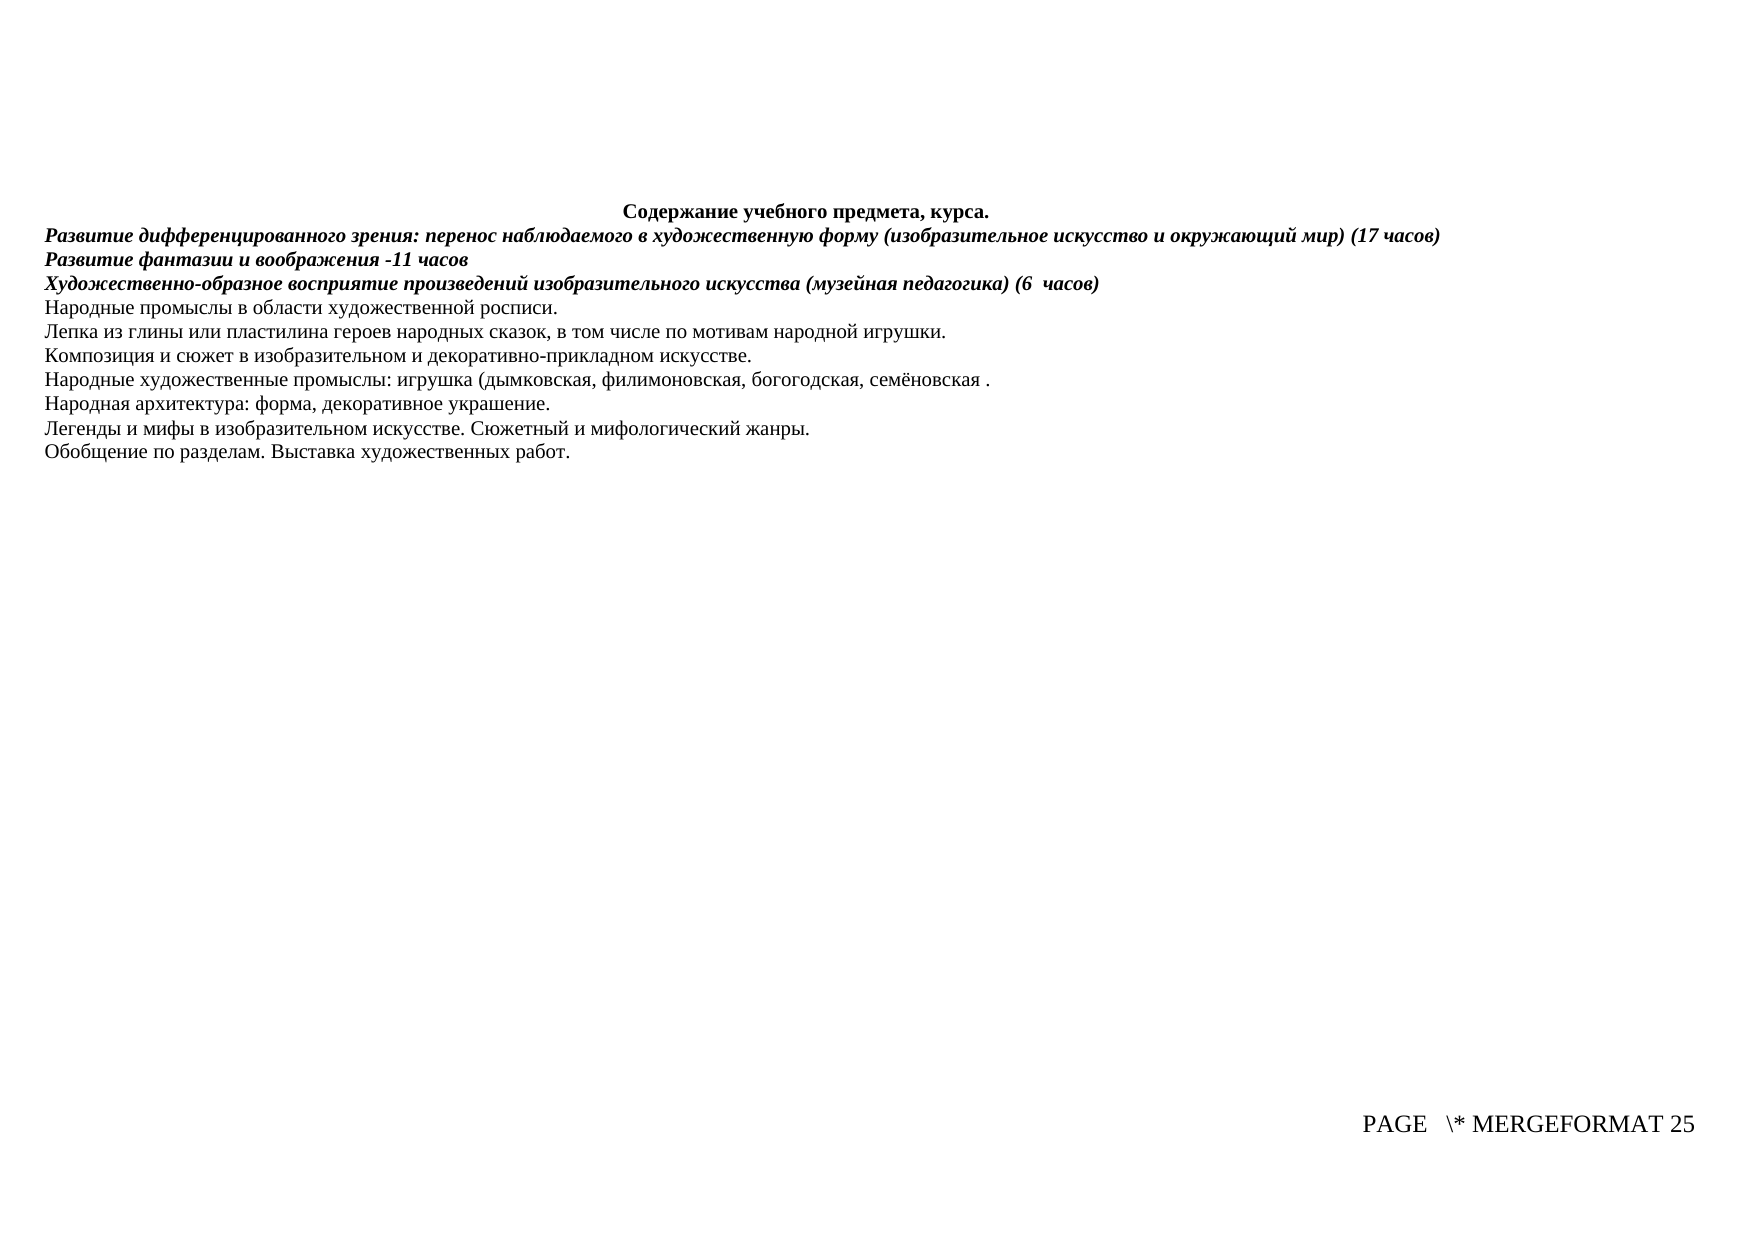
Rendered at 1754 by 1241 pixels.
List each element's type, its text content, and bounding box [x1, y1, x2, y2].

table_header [33, 271, 1518, 1041]
text Содержание учебного предмета, курса. [44, 199, 1695, 223]
text Развитие дифференцированного зрения: перенос наблюдаемого в художественную форму (изобразительное искусство и окружающий мир) (17 часов) [44, 223, 1695, 247]
text Развитие фантазии и воображения -11 часов [44, 247, 1695, 271]
